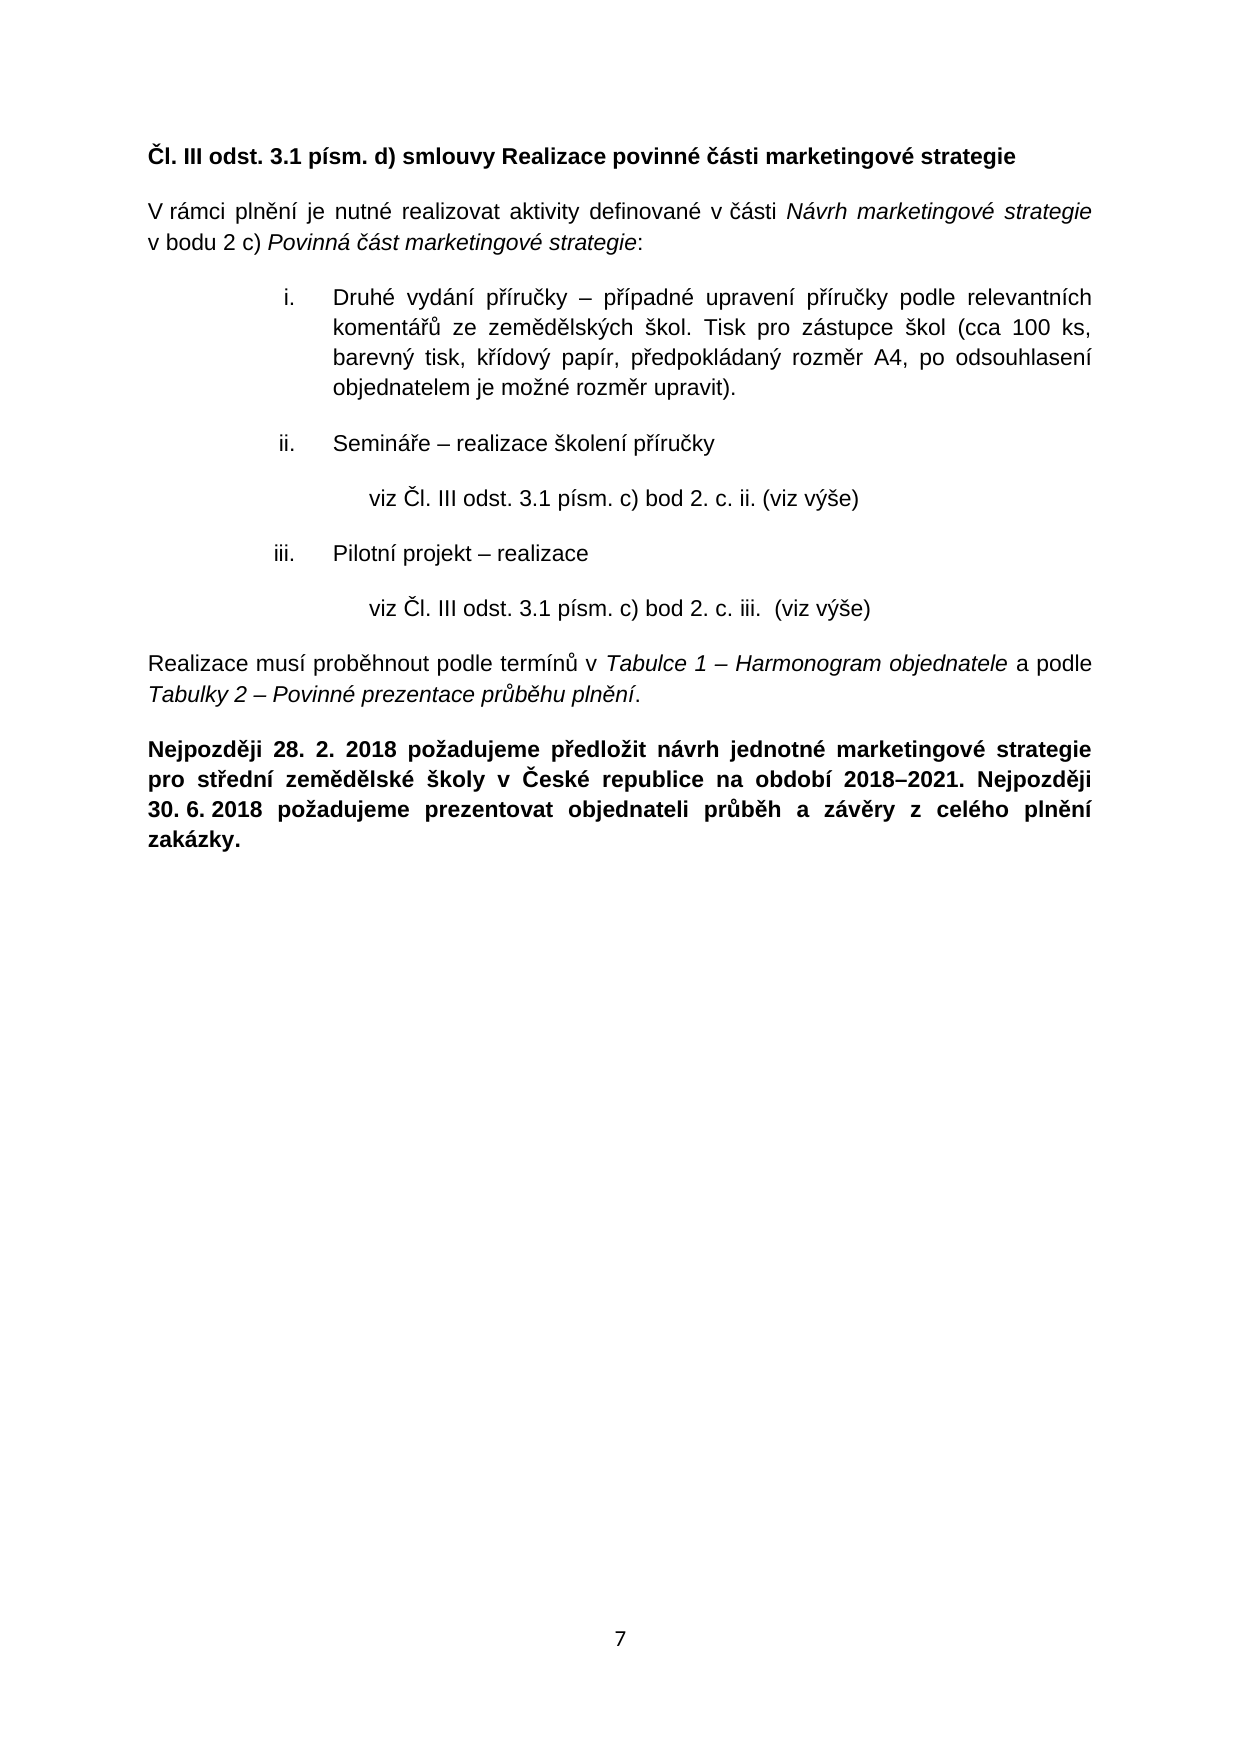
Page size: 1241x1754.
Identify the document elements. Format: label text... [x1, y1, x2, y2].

text Čl. III odst. 3.1 písm. d) smlouvy Realizace povinné části marketingové strategie [148, 143, 1092, 169]
text viz Čl. III odst. 3.1 písm. c) bod 2. c. ii. (viz výše) [148, 485, 1092, 511]
list Druhé vydání příručky – případné upravení příručky podle relevantních komentářů ze zemědělských škol. Tisk pro zástupce škol (cca 100 ks, barevný tisk, křídový papír, předpokládaný rozměr A4, po odsouhlasení objednatelem je možné rozměr upravit). [295, 284, 1092, 401]
list Pilotní projekt – realizace [295, 540, 1092, 566]
text V rámci plnění je nutné realizovat aktivity definované v části Návrh marketingové strategie v bodu 2 c) Povinná část marketingové strategie: [148, 198, 1092, 255]
list viz Čl. III odst. 3.1 písm. c) bod 2. c. iii. (viz výše) [333, 595, 1092, 622]
text Nejpozději 28. 2. 2018 požadujeme předložit návrh jednotné marketingové strategie pro střední zemědělské školy v České republice na období 2018–2021. Nejpozději 30. 6. 2018 požadujeme prezentovat objednateli průběh a závěry z celého plnění zakázky. [148, 736, 1092, 853]
text Realizace musí proběhnout podle termínů v Tabulce 1 – Harmonogram objednatele a podle Tabulky 2 – Povinné prezentace průběhu plnění. [148, 650, 1092, 707]
list Semináře – realizace školení příručky [295, 429, 1092, 456]
